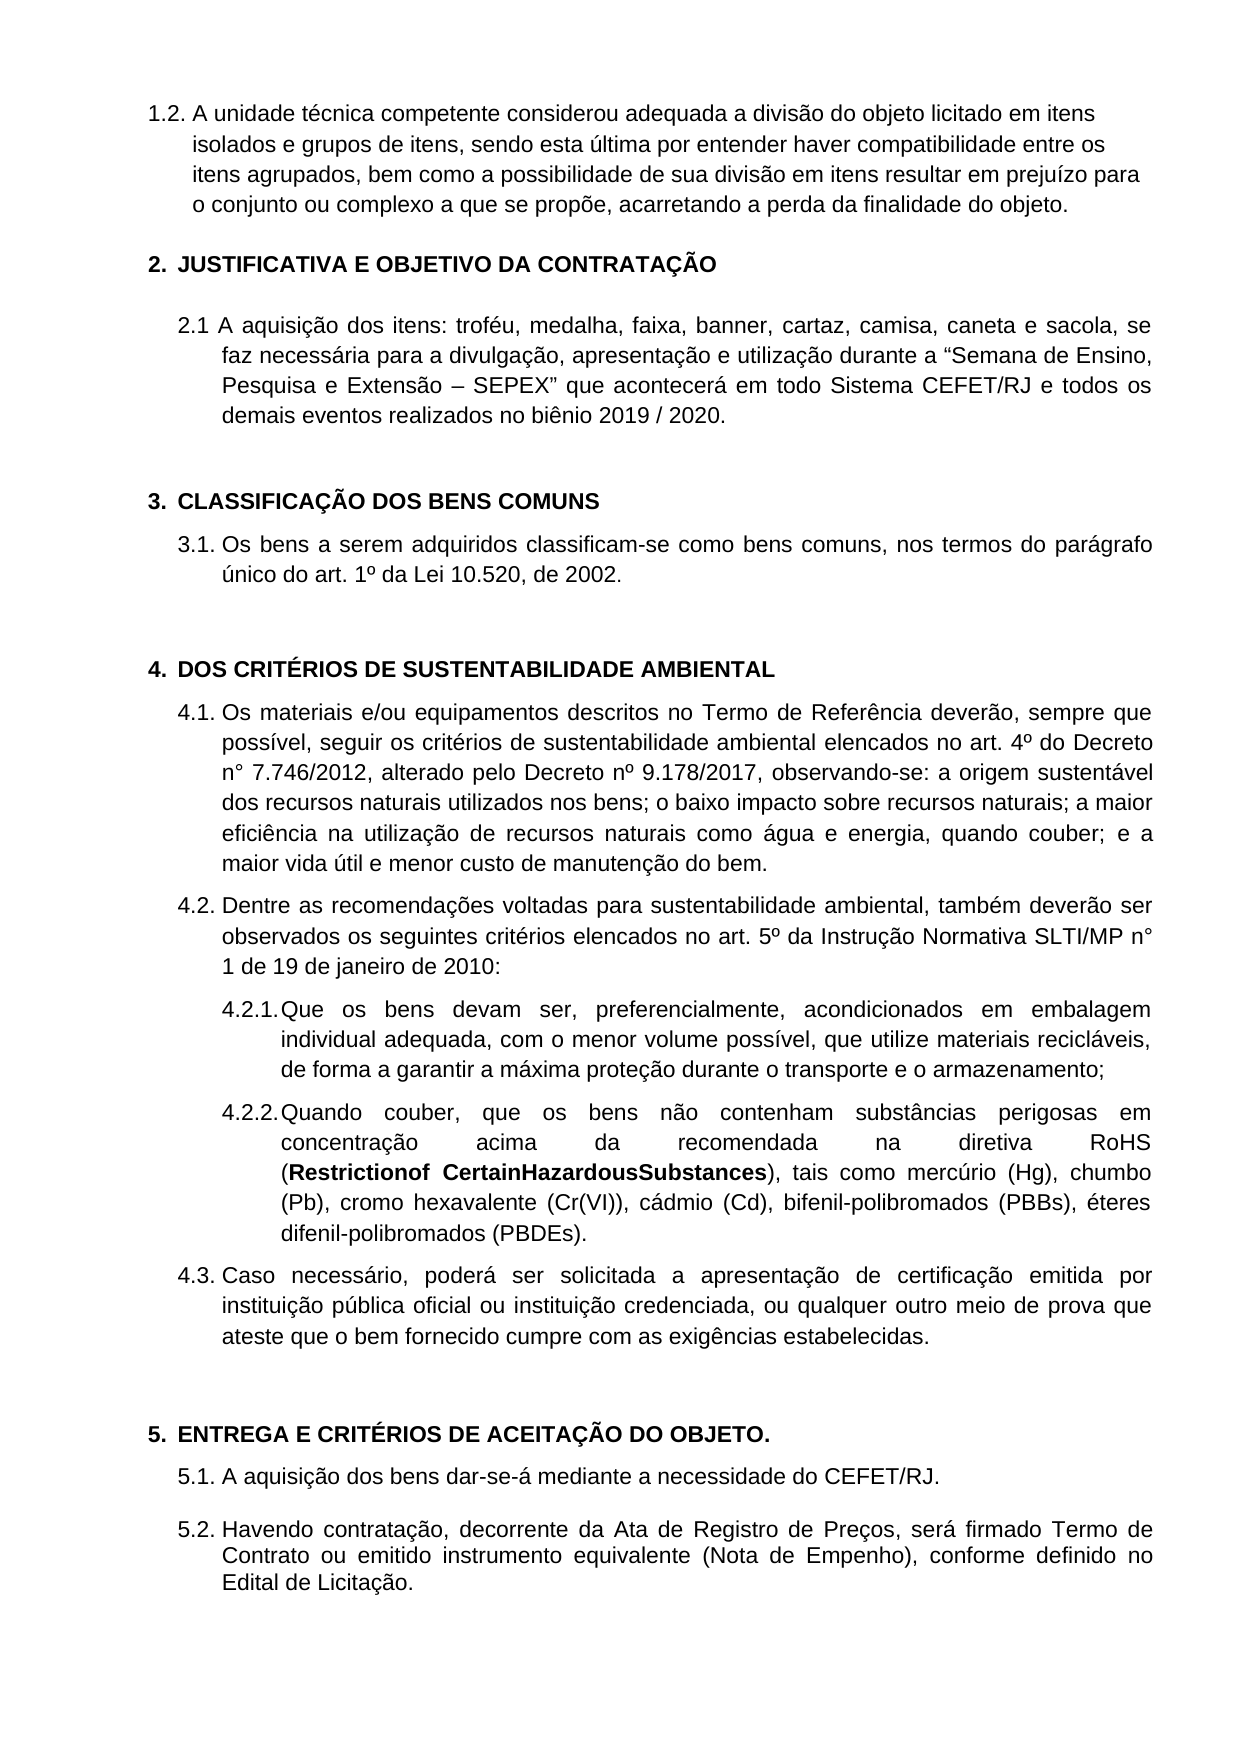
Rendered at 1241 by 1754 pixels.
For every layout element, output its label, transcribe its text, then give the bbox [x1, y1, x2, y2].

list JUSTIFICATIVA E OBJETIVO DA CONTRATAÇÃO [148, 251, 1153, 278]
list CLASSIFICAÇÃO DOS BENS COMUNS [148, 488, 1153, 514]
list Que os bens devam ser, preferencialmente, acondicionados em embalagem individual adequada, com o menor volume possível, que utilize materiais recicláveis, de forma a garantir a máxima proteção durante o transporte e o armazenamento; [222, 996, 1152, 1082]
list DOS CRITÉRIOS DE SUSTENTABILIDADE AMBIENTAL [148, 656, 1153, 682]
list ENTREGA E CRITÉRIOS DE ACEITAÇÃO DO OBJETO. [148, 1421, 1153, 1447]
list Dentre as recomendações voltadas para sustentabilidade ambiental, também deverão ser observados os seguintes critérios elencados no art. 5º da Instrução Normativa SLTI/MP n° 1 de 19 de janeiro de 2010: [177, 892, 1153, 979]
list 2.1 A aquisição dos itens: troféu, medalha, faixa, banner, cartaz, camisa, caneta e sacola, se faz necessária para a divulgação, apresentação e utilização durante a “Semana de Ensino, Pesquisa e Extensão – SEPEX” que acontecerá em todo Sistema CEFET/RJ e todos os demais eventos realizados no biênio 2019 / 2020. [177, 312, 1153, 429]
list Quando couber, que os bens não contenham substâncias perigosas em concentração acima da recomendada na diretiva RoHS (Restrictionof CertainHazardousSubstances), tais como mercúrio (Hg), chumbo (Pb), cromo hexavalente (Cr(VI)), cádmio (Cd), bifenil-polibromados (PBBs), éteres difenil-polibromados (PBDEs). [222, 1099, 1152, 1246]
list Havendo contratação, decorrente da Ata de Registro de Preços, será firmado Termo de Contrato ou emitido instrumento equivalente (Nota de Empenho), conforme definido no Edital de Licitação. [177, 1516, 1153, 1595]
list Caso necessário, poderá ser solicitada a apresentação de certificação emitida por instituição pública oficial ou instituição credenciada, ou qualquer outro meio de prova que ateste que o bem fornecido cumpre com as exigências estabelecidas. [177, 1262, 1153, 1349]
list Os bens a serem adquiridos classificam-se como bens comuns, nos termos do parágrafo único do art. 1º da Lei 10.520, de 2002. [177, 531, 1153, 587]
list A unidade técnica competente considerou adequada a divisão do objeto licitado em itens isolados e grupos de itens, sendo esta última por entender haver compatibilidade entre os itens agrupados, bem como a possibilidade de sua divisão em itens resultar em prejuízo para o conjunto ou complexo a que se propõe, acarretando a perda da finalidade do objeto. [148, 100, 1153, 217]
list Os materiais e/ou equipamentos descritos no Termo de Referência deverão, sempre que possível, seguir os critérios de sustentabilidade ambiental elencados no art. 4º do Decreto n° 7.746/2012, alterado pelo Decreto nº 9.178/2017, observando-se: a origem sustentável dos recursos naturais utilizados nos bens; o baixo impacto sobre recursos naturais; a maior eficiência na utilização de recursos naturais como água e energia, quando couber; e a maior vida útil e menor custo de manutenção do bem. [177, 699, 1153, 876]
list A aquisição dos bens dar-se-á mediante a necessidade do CEFET/RJ. [177, 1463, 1153, 1490]
